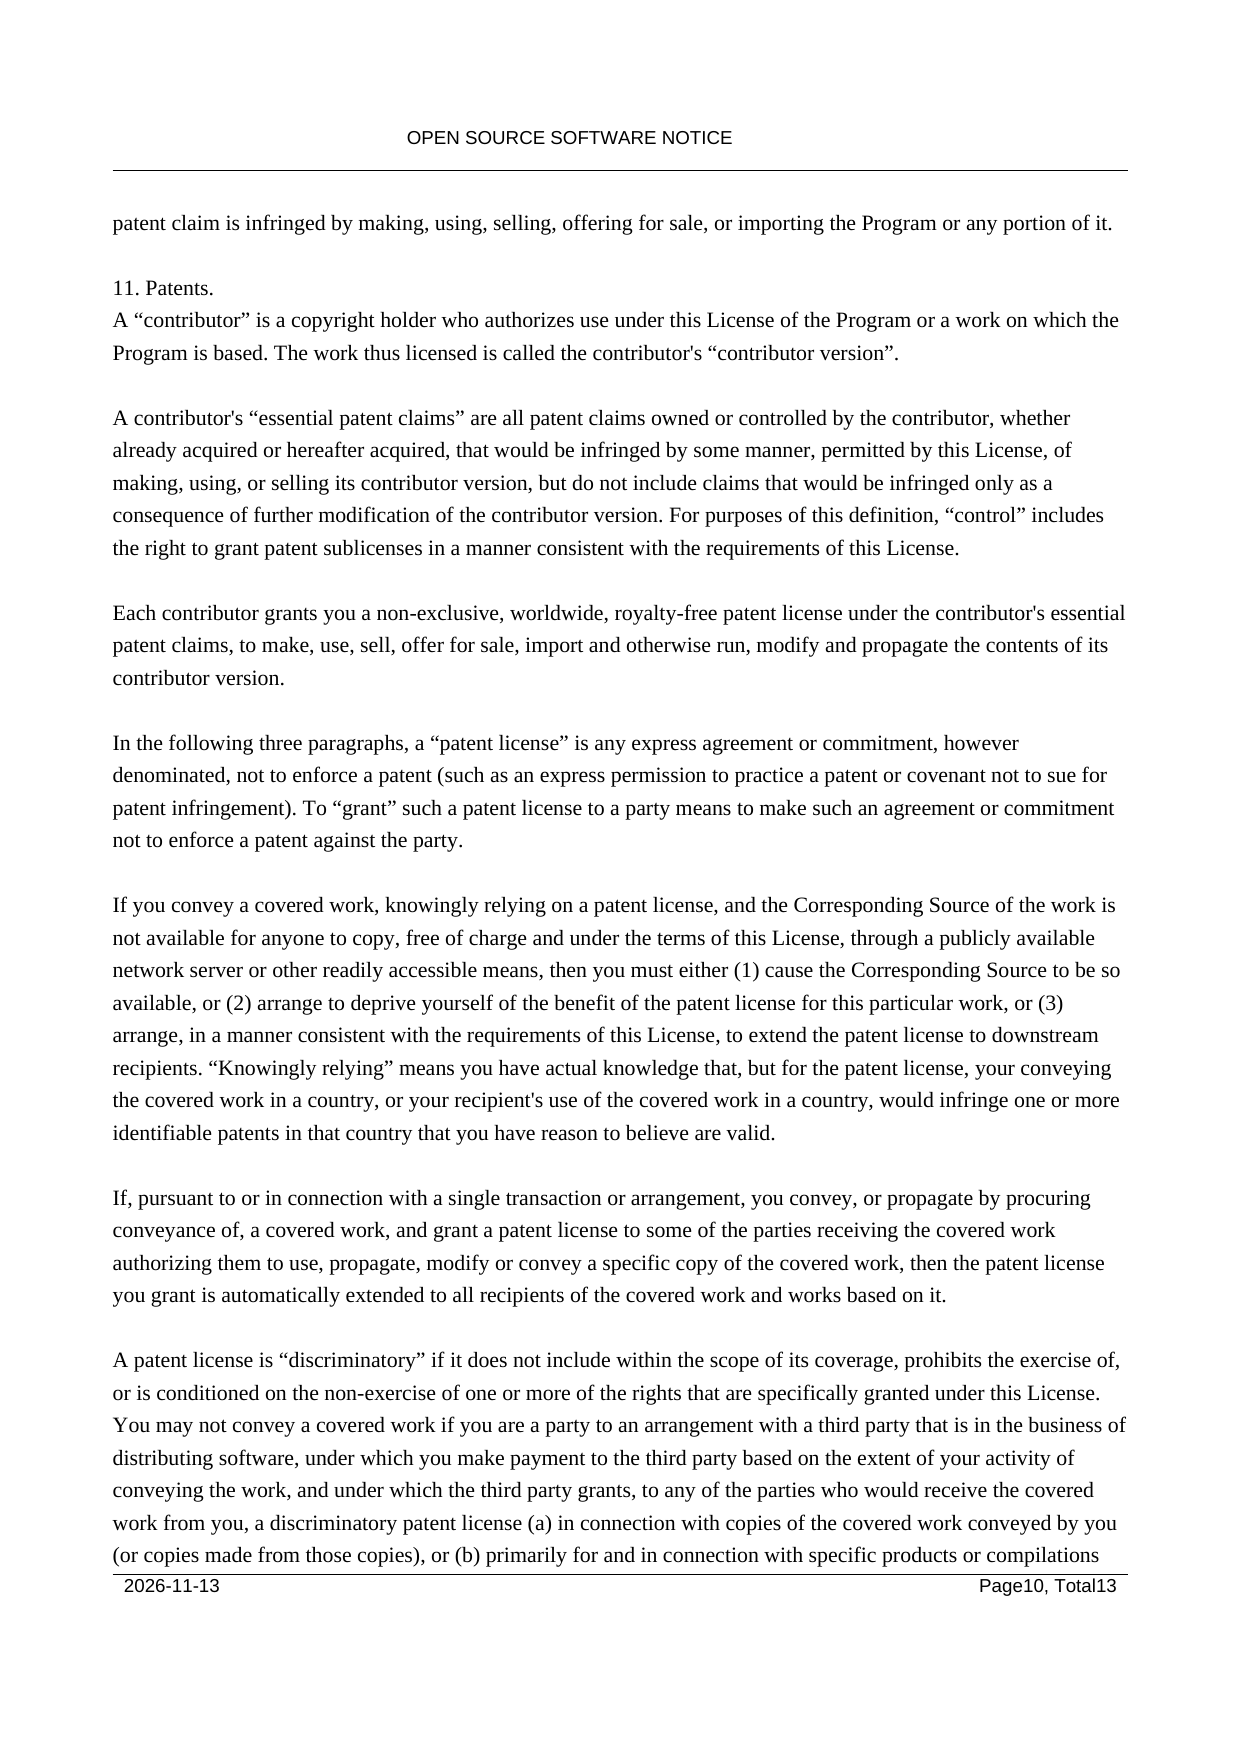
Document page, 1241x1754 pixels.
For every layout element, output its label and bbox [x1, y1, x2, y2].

text [112, 206, 1128, 1571]
